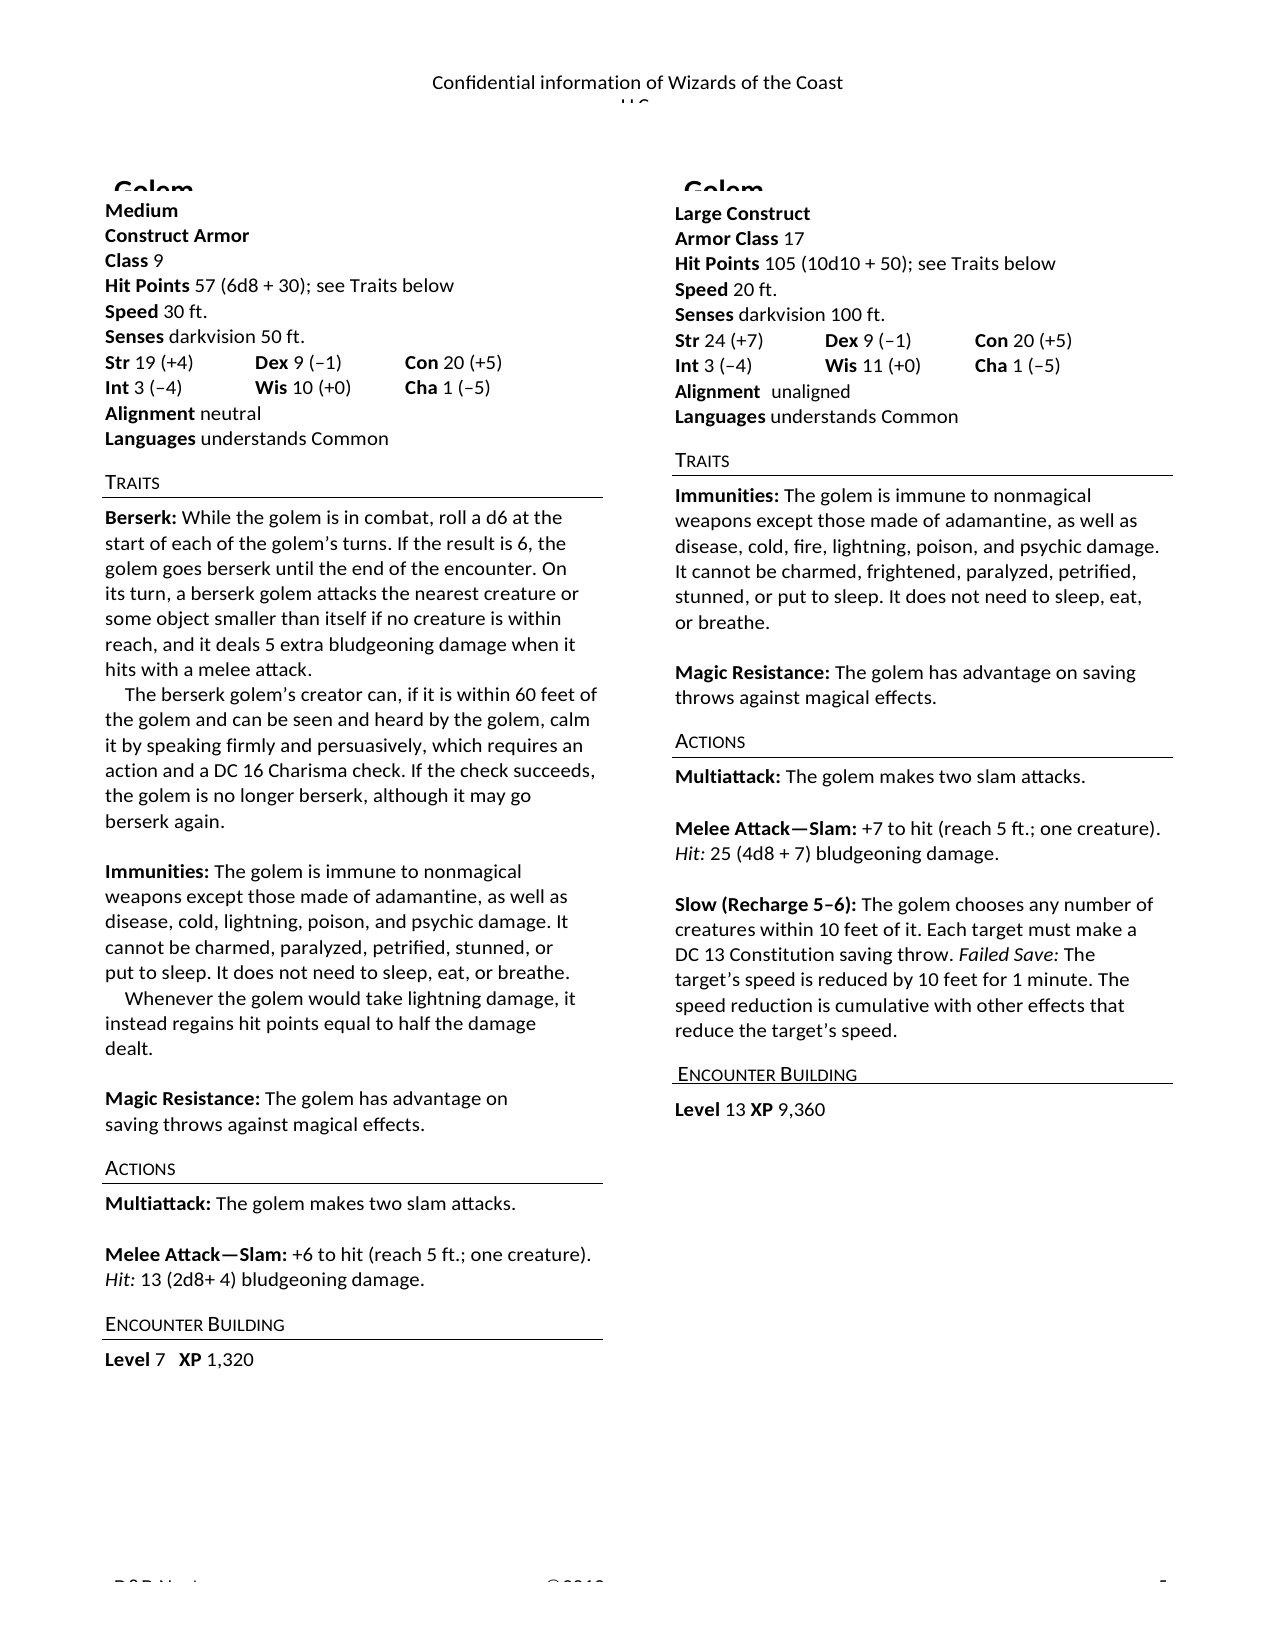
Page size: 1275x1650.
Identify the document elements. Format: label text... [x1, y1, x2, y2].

text Int 3 (–4) Wis 10 (+0) Cha 1 (–5) [105, 375, 598, 399]
text Senses darkvision 50 ft. [105, 324, 598, 348]
subtitle Medium Construct Armor Class 9 [105, 198, 266, 272]
text Alignment unaligned [675, 379, 1185, 403]
text ACTIONS [105, 1154, 598, 1181]
text ACTIONS [675, 728, 1185, 754]
text Speed 20 ft. [675, 277, 1185, 301]
text Hit: 13 (2d8+ 4) bludgeoning damage. [105, 1268, 598, 1292]
text Senses darkvision 100 ft. [675, 302, 1185, 326]
text Alignment neutral [105, 401, 598, 425]
text Languages understands Common [675, 404, 1185, 428]
text Melee Attack—Slam: +7 to hit (reach 5 ft.; one creature). [675, 816, 1185, 840]
text Slow (Recharge 5–6): The golem chooses any number of creatures within 10 feet of it. Each target must make a DC 13 Constitution saving throw. Failed Save: The target’s speed is reduced by 10 feet for 1 minute. The speed reduction is cumulative with other effects that reduce the target’s speed. [675, 892, 1164, 1042]
text Str 19 (+4) Dex 9 (–1) Con 20 (+5) [105, 350, 598, 374]
text Hit Points 105 (10d10 + 50); see Traits below [675, 251, 1185, 275]
text Level 7 XP 1,320 [105, 1347, 598, 1371]
text Immunities: The golem is immune to nonmagical weapons except those made of adamantine, as well as disease, cold, lightning, poison, and psychic damage. It cannot be charmed, paralyzed, petrified, stunned, or put to sleep. It does not need to sleep, eat, or breathe. [105, 859, 585, 984]
text Melee Attack—Slam: +6 to hit (reach 5 ft.; one creature). [105, 1242, 598, 1266]
text Level 13 XP 9,360 [675, 1097, 1185, 1122]
text Int 3 (–4) Wis 11 (+0) Cha 1 (–5) [675, 353, 1185, 377]
text Whenever the golem would take lightning damage, it instead regains hit points equal to half the damage dealt. [105, 986, 588, 1060]
subtitle Large Construct Armor Class 17 [675, 201, 862, 250]
text TRAITS [105, 468, 598, 495]
text Magic Resistance: The golem has advantage on saving throws against magical effects. [105, 1087, 564, 1136]
text Hit Points 57 (6d8 + 30); see Traits below [105, 273, 598, 297]
text Hit: 25 (4d8 + 7) bludgeoning damage. [675, 841, 1185, 865]
text ENCOUNTER BUILDING [672, 1061, 1185, 1087]
text Str 24 (+7) Dex 9 (–1) Con 20 (+5) [675, 328, 1185, 352]
text Berserk: While the golem is in combat, roll a d6 at the start of each of the golem’s turns. If the result is 6, the golem goes berserk until the end of the encounter. On its turn, a berserk golem attacks the nearest creature or some object smaller than itself if no creature is within reach, and it deals 5 extra bludgeoning damage when it hits with a melee attack. [105, 505, 590, 681]
text TRAITS [675, 446, 1185, 473]
text Speed 30 ft. [105, 299, 598, 323]
text ENCOUNTER BUILDING [105, 1310, 598, 1337]
text The berserk golem’s creator can, if it is within 60 feet of [124, 682, 598, 706]
text Multiattack: The golem makes two slam attacks. [675, 764, 1185, 789]
text Immunities: The golem is immune to nonmagical weapons except those made of adamantine, as well as disease, cold, fire, lightning, poison, and psychic damage. It cannot be charmed, frightened, paralyzed, petrified, stunned, or put to sleep. It does not need to sleep, eat, or breathe. [675, 483, 1162, 634]
text Magic Resistance: The golem has advantage on saving throws against magical effects. [675, 660, 1171, 709]
text Multiattack: The golem makes two slam attacks. [105, 1191, 598, 1215]
text the golem and can be seen and heard by the golem, calm it by speaking firmly and persuasively, which requires an action and a DC 16 Charisma check. If the check succeeds, the golem is no longer berserk, although it may go berserk again. [105, 707, 596, 833]
text Languages understands Common [105, 426, 598, 450]
